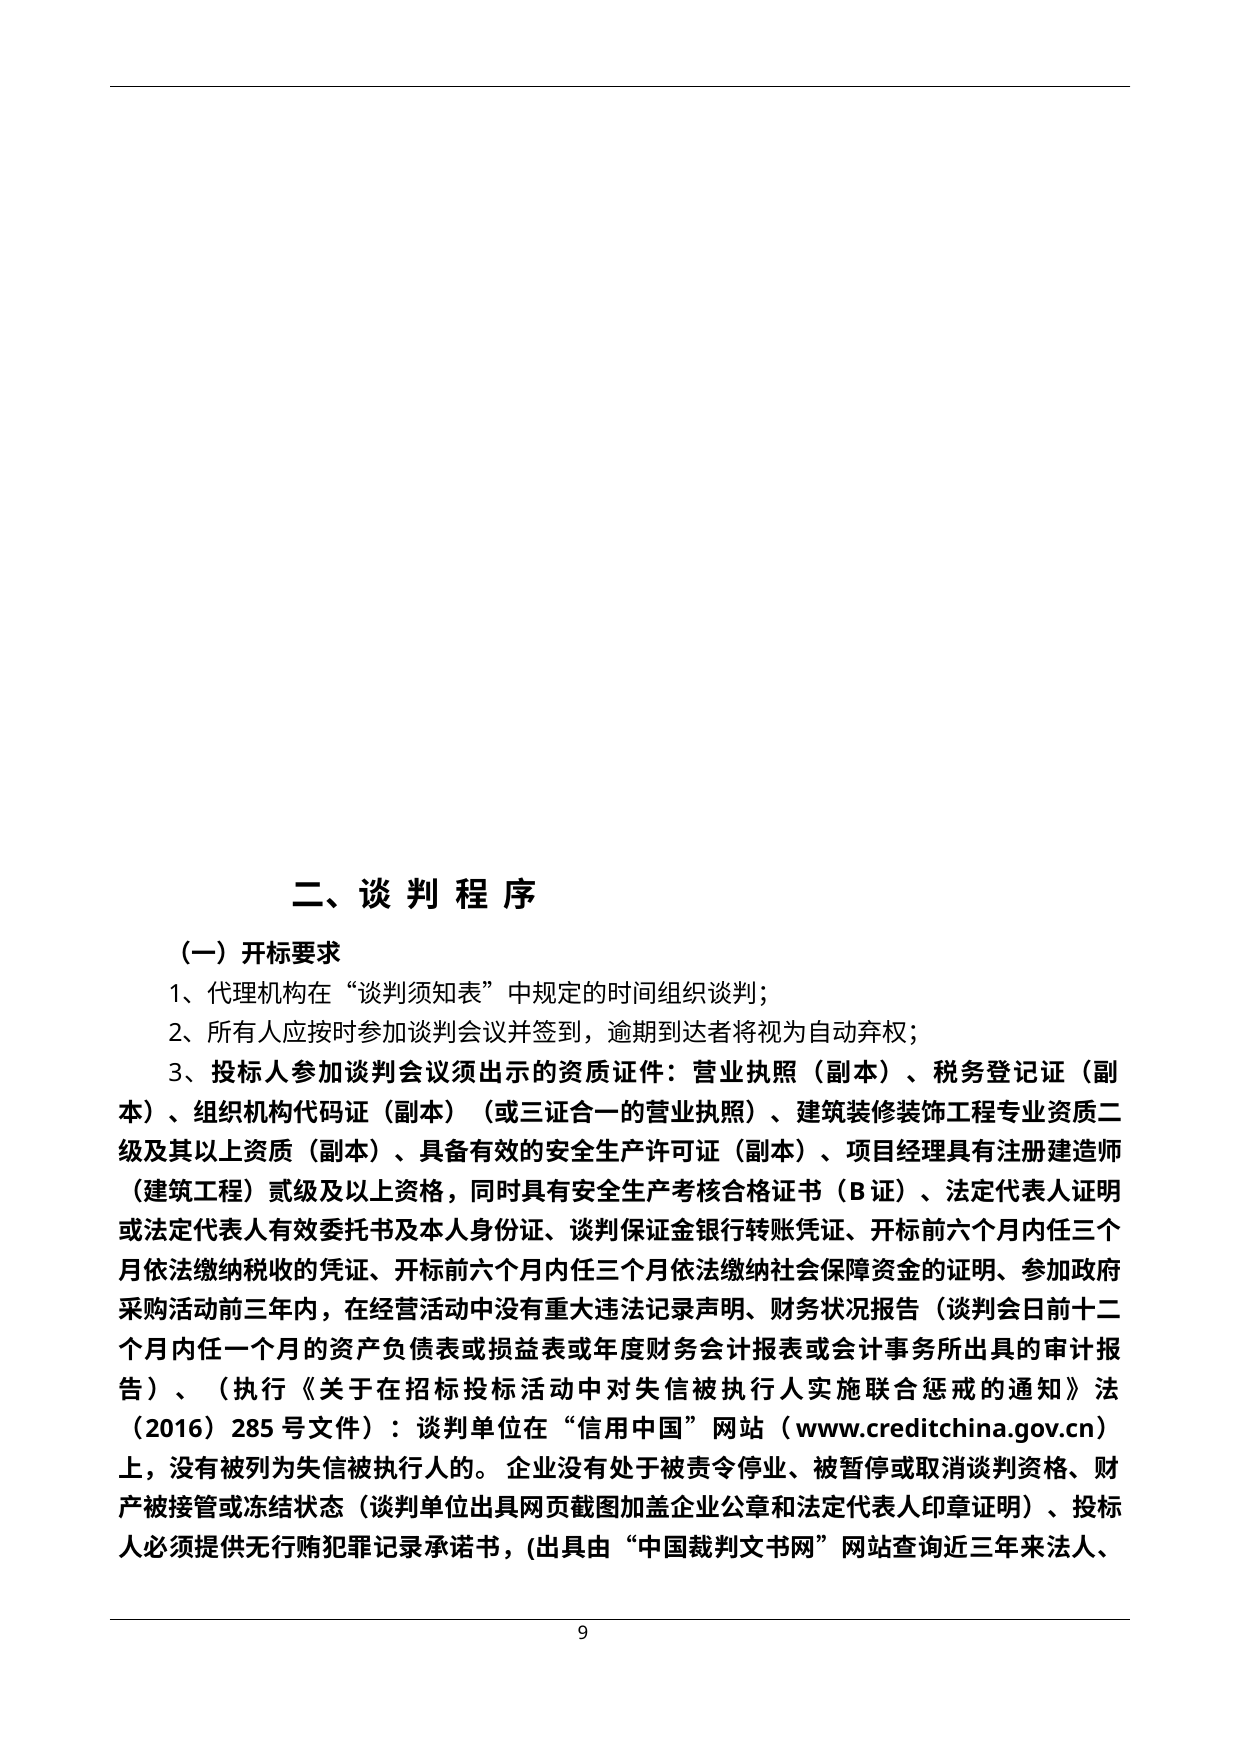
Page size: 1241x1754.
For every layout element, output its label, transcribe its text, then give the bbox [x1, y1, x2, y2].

text （一）开标要求 [118, 932, 1122, 972]
text 2、所有人应按时参加谈判会议并签到，逾期到达者将视为自动弃权； [118, 1011, 1122, 1051]
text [118, 1051, 1122, 1565]
text 1、代理机构在“谈判须知表”中规定的时间组织谈判； [118, 972, 1122, 1011]
text 二、谈 判 程 序 [118, 853, 1122, 932]
